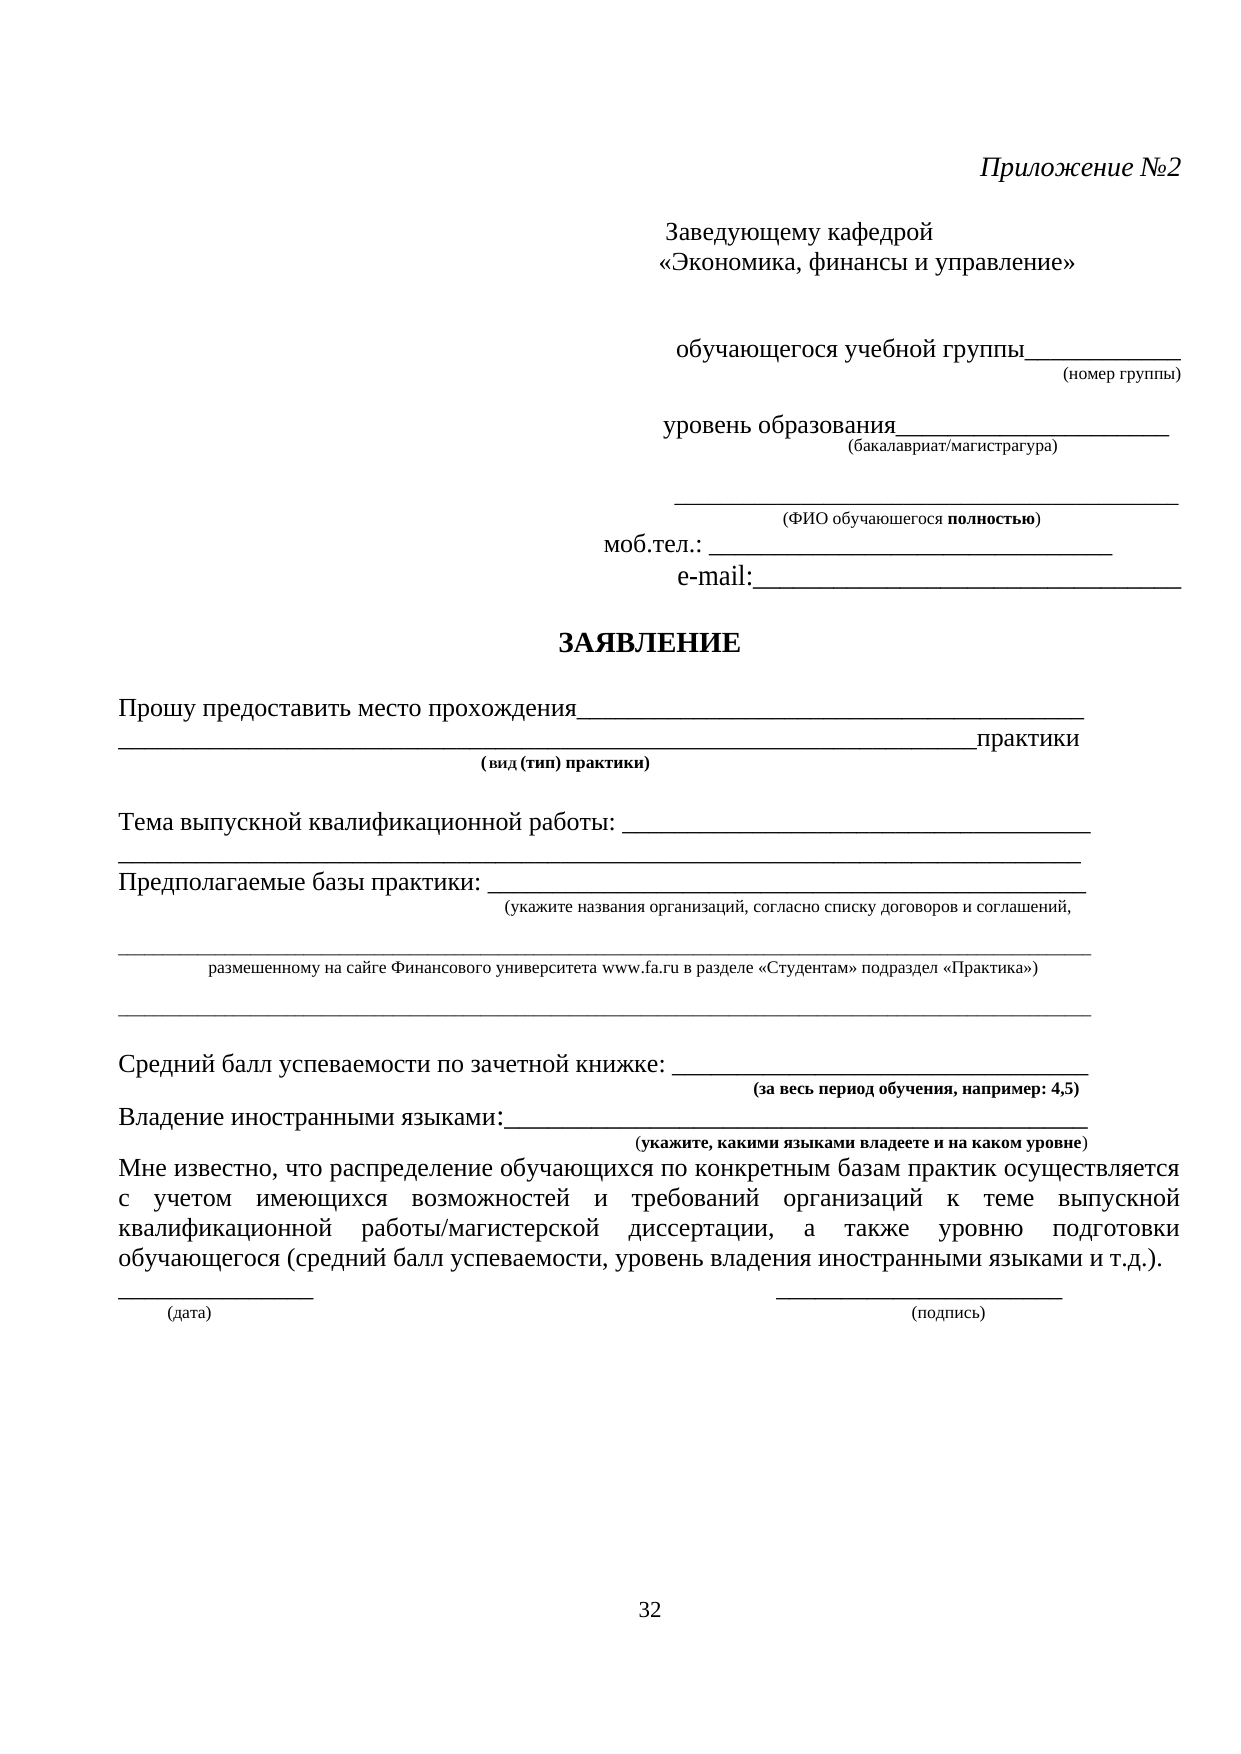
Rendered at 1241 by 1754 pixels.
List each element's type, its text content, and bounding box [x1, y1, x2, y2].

text __________________________________________________________________практики [118, 722, 1181, 752]
text Прошу предоставить место прохождения_______________________________________ [118, 692, 1181, 722]
text ЗАЯВЛЕНИЕ [118, 625, 1181, 658]
text е-mail:________________________________ [118, 558, 1181, 591]
text Тема выпускной квалификационной работы: ____________________________________ [118, 806, 1181, 836]
text обучающегося учебной группы____________ (номер группы) [0, 333, 1181, 383]
text (укажите, какими языками владеете и на каком уровне) [612, 1132, 1181, 1152]
text _______________ ______________________ [118, 1272, 1181, 1302]
text __________________________________________________________________________ [118, 836, 1181, 866]
text (укажите названия организаций, согласно списку договоров и соглашений, [208, 896, 1181, 916]
text ____________________________________________ [118, 481, 1181, 508]
text (бакалавриат/магистрагура) [118, 439, 1181, 455]
text Заведующему кафедрой [118, 216, 1181, 246]
text Приложение №2 [193, 151, 1181, 183]
text ______________________________________________________________________________________________________________ [118, 997, 1181, 1018]
text моб.тел.: _______________________________ [118, 528, 1181, 558]
text «Экономика, финансы и управление» [118, 246, 1181, 276]
text уровень образования_____________________ [118, 409, 1181, 439]
text Предполагаемые базы практики: ______________________________________________ [118, 866, 1181, 896]
text ______________________________________________________________________________________________________________ [118, 937, 1181, 957]
text (ФИО обучаюшегося полностью) [118, 508, 1181, 528]
text размешенному на сайге Финансового университета www.fa.гu в разделе «Студентам» подраздел «Практика») [208, 957, 1181, 977]
text Средний балл успеваемости по зачетной книжке: ________________________________ (за весь период обучения, например: 4,5) [118, 1048, 1181, 1098]
text (дата) (подпись) [118, 1302, 1181, 1322]
text ( ВИД (тип) практики) [118, 752, 1181, 772]
text Мне известно, что распределение обучающихся по конкретным базам практик осуществляется с учетом имеющихся возможностей и требований организаций к теме выпускной квалификационной работы/магистерской диссертации, а также уровню подготовки обучающегося (средний балл успеваемости, уровень владения иностранными языками и т.д.). [118, 1152, 1181, 1272]
text Владение иностранными языками:________________________________________ [118, 1098, 1181, 1132]
